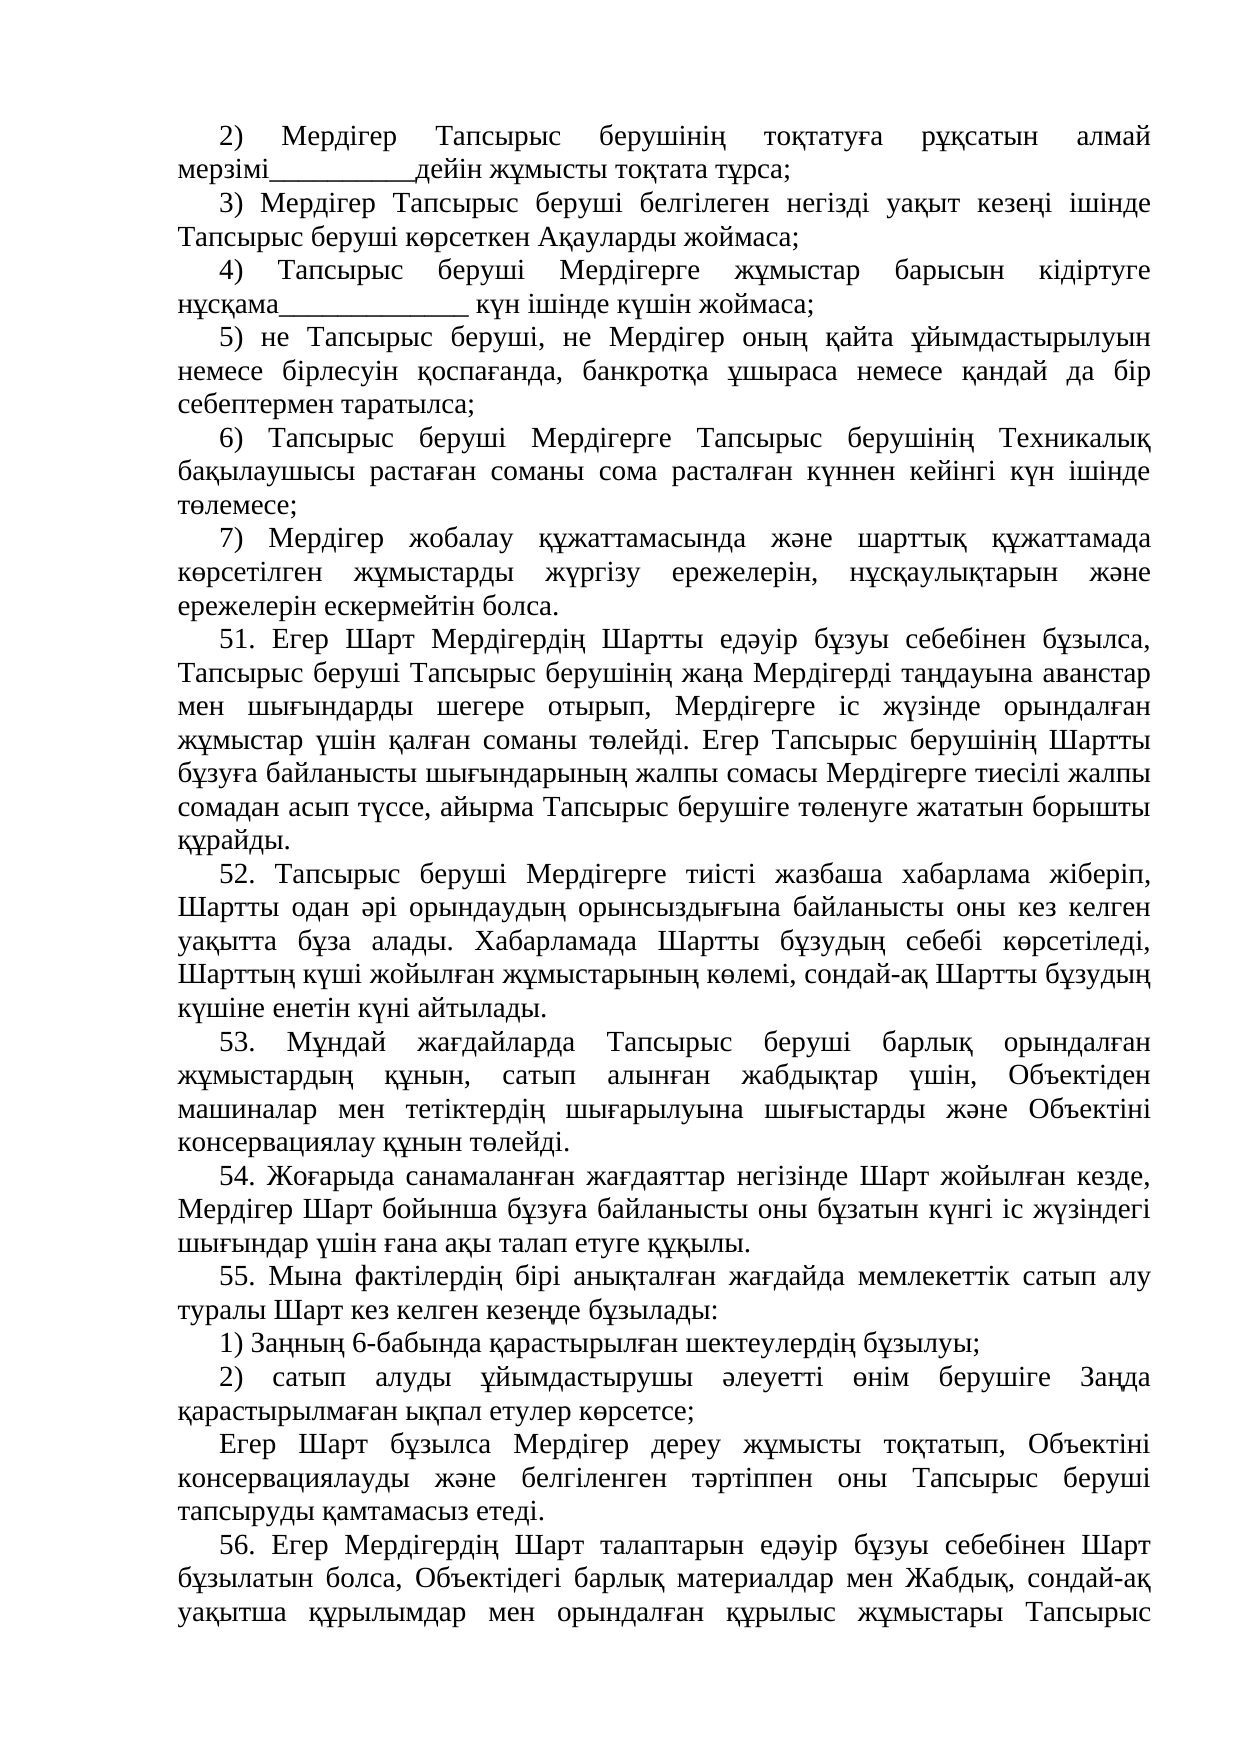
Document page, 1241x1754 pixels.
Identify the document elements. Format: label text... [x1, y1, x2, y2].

text 3) Мердігер Тапсырыс беруші белгілеген негізді уақыт кезеңі ішінде Тапсырыс беруші көрсеткен Ақауларды жоймаса; [177, 185, 1152, 252]
text Егер Шарт бұзылса Мердігер дереу жұмысты тоқтатып, Объектіні консервациялауды және белгіленген тәртіппен оны Тапсырыс беруші тапсыруды қамтамасыз етеді. [177, 1426, 1152, 1527]
text 2) сатып алуды ұйымдастырушы әлеуетті өнім берушіге Заңда қарастырылмаған ықпал етулер көрсетсе; [177, 1359, 1152, 1426]
text 52. Тапсырыс беруші Мердігерге тиісті жазбаша хабарлама жіберіп, Шартты одан әрі орындаудың орынсыздығына байланысты оны кез келген уақытта бұза алады. Хабарламада Шартты бұзудың себебі көрсетіледі, Шарттың күші жойылған жұмыстарының көлемі, сондай-ақ Шартты бұзудың күшіне енетін күні айтылады. [177, 856, 1152, 1024]
text 5) не Тапсырыс беруші, не Мердігер оның қайта ұйымдастырылуын немесе бірлесуін қоспағанда, банкротқа ұшыраса немесе қандай да бір себептермен таратылса; [177, 319, 1152, 420]
text 53. Мұндай жағдайларда Тапсырыс беруші барлық орындалған жұмыстардың құнын, сатып алынған жабдықтар үшін, Объектіден машиналар мен тетіктердің шығарылуына шығыстарды және Объектіні консервациялау құнын төлейді. [177, 1024, 1152, 1158]
text 7) Мердігер жобалау құжаттамасында және шарттық құжаттамада көрсетілген жұмыстарды жүргізу ережелерін, нұсқаулықтарын және ережелерін ескермейтін болса. [177, 521, 1152, 621]
text 6) Тапсырыс беруші Мердігерге Тапсырыс берушінің Техникалық бақылаушысы растаған соманы сома расталған күннен кейінгі күн ішінде төлемесе; [177, 420, 1152, 521]
text 4) Тапсырыс беруші Мердігерге жұмыстар барысын кідіртуге нұсқама_____________ күн ішінде күшін жоймаса; [177, 252, 1152, 319]
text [177, 1527, 1152, 1627]
text 51. Егер Шарт Мердігердің Шартты едәуір бұзуы себебінен бұзылса, Тапсырыс беруші Тапсырыс берушінің жаңа Мердігерді таңдауына аванстар мен шығындарды шегере отырып, Мердігерге іс жүзінде орындалған жұмыстар үшін қалған соманы төлейді. Егер Тапсырыс берушінің Шартты бұзуға байланысты шығындарының жалпы сомасы Мердігерге тиесілі жалпы сомадан асып түссе, айырма Тапсырыс берушіге төленуге жататын борышты құрайды. [177, 621, 1152, 856]
text 2) Мердігер Тапсырыс берушінің тоқтатуға рұқсатын алмай мерзімі__________дейін жұмысты тоқтата тұрса; [177, 118, 1152, 185]
text 1) Заңның 6-бабында қарастырылған шектеулердің бұзылуы; [177, 1326, 1152, 1359]
text 55. Мына фактілердің бірі анықталған жағдайда мемлекеттік сатып алу туралы Шарт кез келген кезеңде бұзылады: [177, 1258, 1152, 1326]
text 54. Жоғарыда санамаланған жағдаяттар негізінде Шарт жойылған кезде, Мердігер Шарт бойынша бұзуға байланысты оны бұзатын күнгі іс жүзіндегі шығындар үшін ғана ақы талап етуге құқылы. [177, 1158, 1152, 1258]
